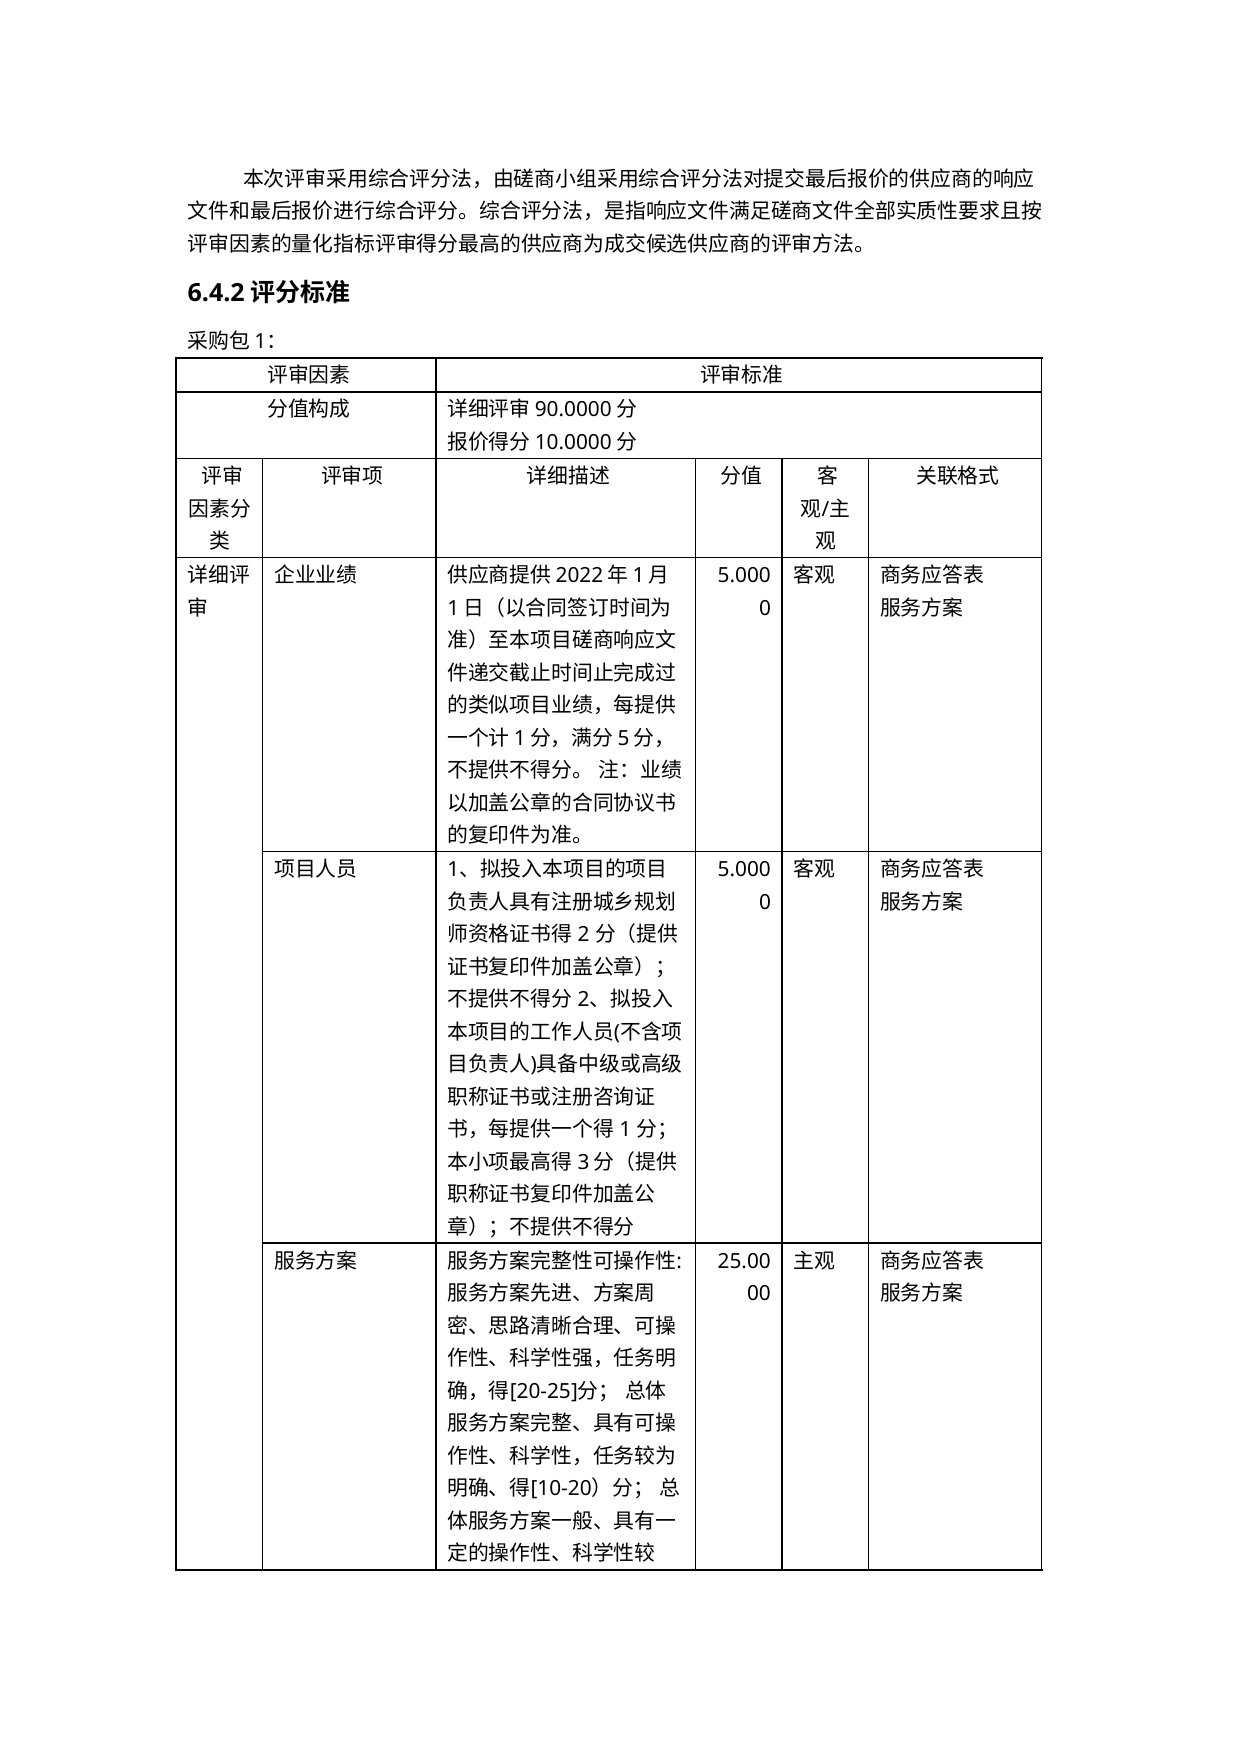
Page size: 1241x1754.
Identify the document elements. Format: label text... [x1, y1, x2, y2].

table_cell 客观 [783, 852, 868, 1242]
table_cell 商务应答表 服务方案 [869, 852, 1041, 1242]
table_cell 分值 [696, 459, 781, 557]
table_cell 分值构成 [177, 393, 435, 458]
table_cell 25.0000 [696, 1244, 781, 1569]
table_cell 供应商提供2022年1月1日（以合同签订时间为准）至本项目磋商响应文件递交截止时间止完成过的类似项目业绩，每提供一个计1分，满分5分，不提供不得分。 注：业绩以加盖公章的合同协议书的复印件为准。 [437, 558, 695, 851]
table_header 评审标准 [437, 359, 1041, 391]
table_cell 服务方案 [263, 1244, 435, 1569]
table_cell 评审因素分类 [177, 459, 262, 557]
table_cell 企业业绩 [263, 558, 435, 851]
table_cell 详细评审90.0000分 报价得分10.0000分 [437, 393, 1041, 458]
table_cell 详细评审 [177, 558, 262, 1569]
table_cell 关联格式 [869, 459, 1041, 557]
table_cell 5.0000 [696, 558, 781, 851]
table_cell 评审项 [263, 459, 435, 557]
table_cell 商务应答表 服务方案 [869, 1244, 1041, 1569]
text 采购包1： [187, 324, 1053, 357]
table_cell 主观 [783, 1244, 868, 1569]
table_cell 5.0000 [696, 852, 781, 1242]
table_cell 客观/主观 [783, 459, 868, 557]
text 6.4.2评分标准 [187, 259, 1053, 324]
table_cell 商务应答表 服务方案 [869, 558, 1041, 851]
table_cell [437, 1244, 695, 1569]
table_header 评审因素 [177, 359, 435, 391]
text 本次评审采用综合评分法，由磋商小组采用综合评分法对提交最后报价的供应商的响应文件和最后报价进行综合评分。综合评分法，是指响应文件满足磋商文件全部实质性要求且按评审因素的量化指标评审得分最高的供应商为成交候选供应商的评审方法。 [187, 162, 1053, 259]
table_cell 1、拟投入本项目的项目负责人具有注册城乡规划师资格证书得 2 分（提供证书复印件加盖公章）；不提供不得分 2、拟投入本项目的工作人员(不含项目负责人)具备中级或高级职称证书或注册咨询证书，每提供一个得 1 分；本小项最高得 3分（提供职称证书复印件加盖公章）；不提供不得分 [437, 852, 695, 1242]
table_cell 详细描述 [437, 459, 695, 557]
table_cell 客观 [783, 558, 868, 851]
table_cell 项目人员 [263, 852, 435, 1242]
